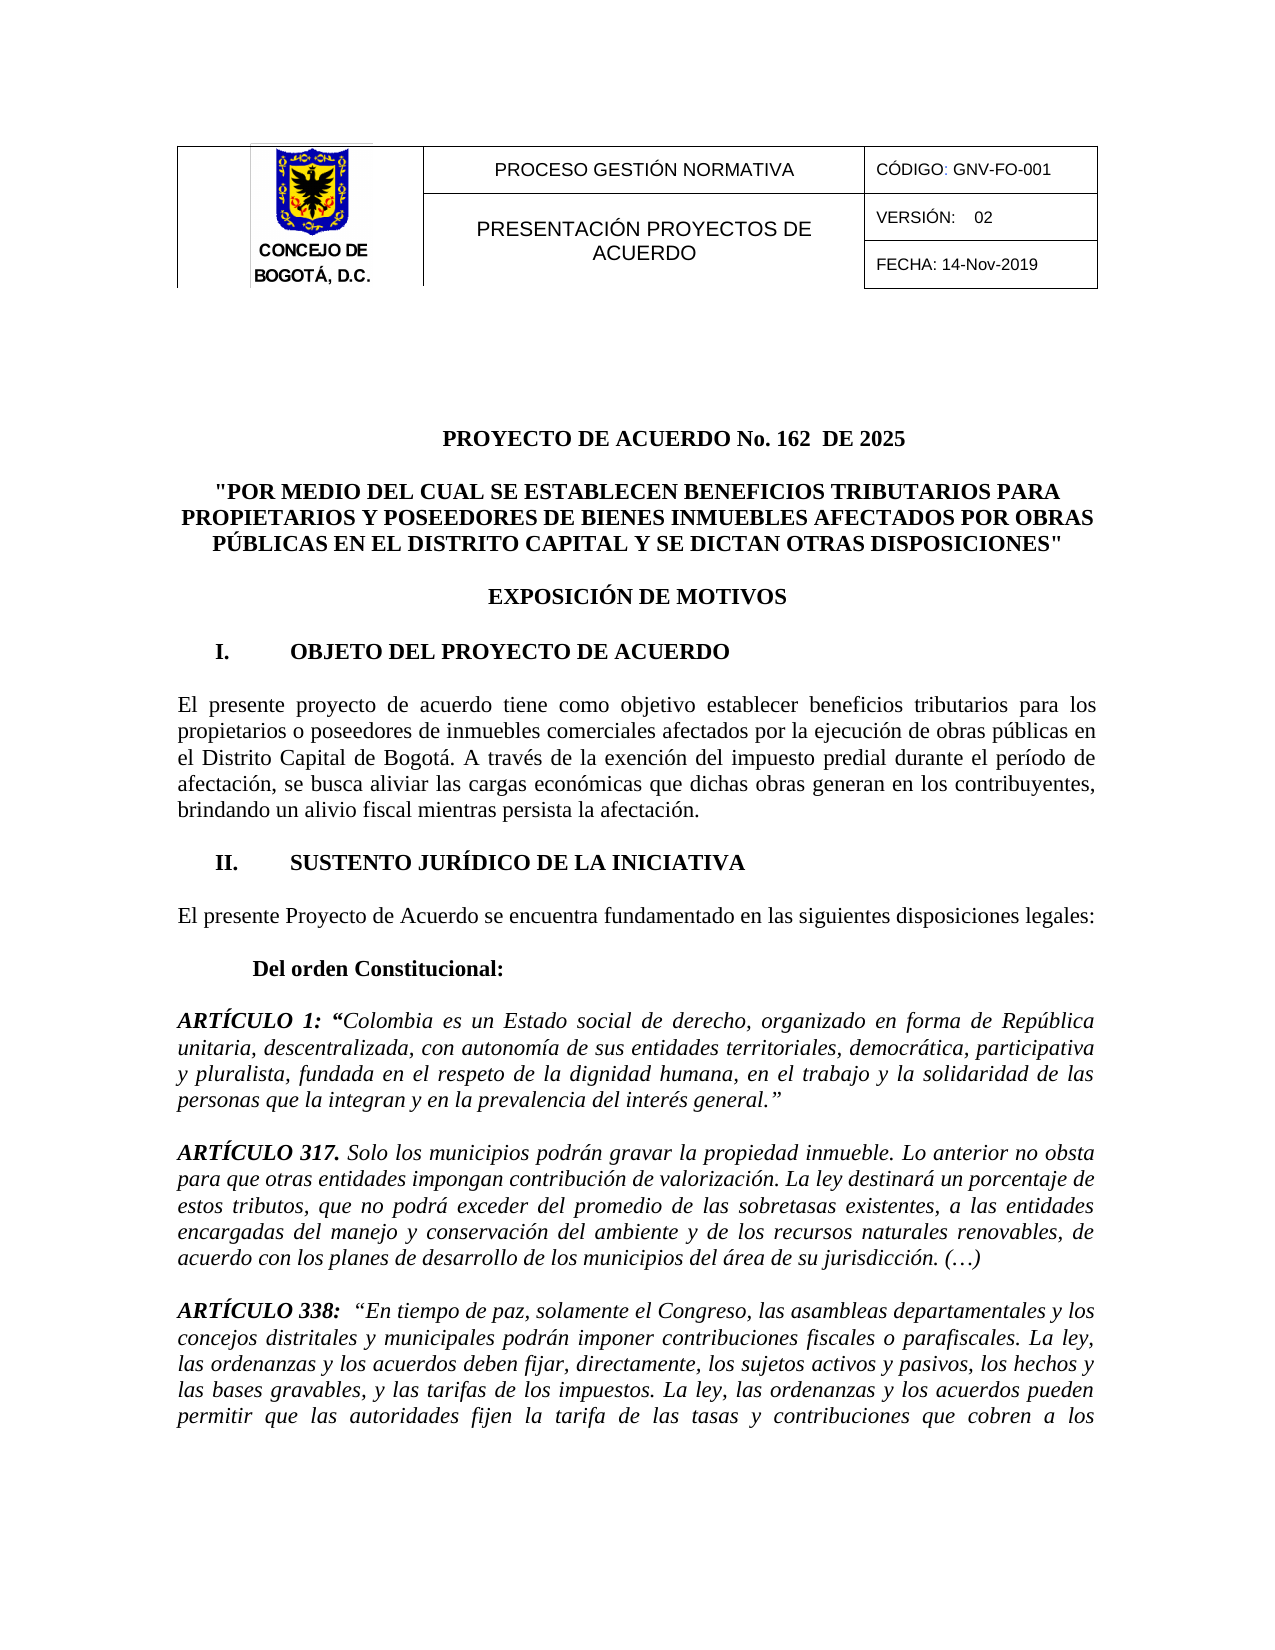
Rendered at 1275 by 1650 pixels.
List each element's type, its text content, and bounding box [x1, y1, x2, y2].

text PROYECTO DE ACUERDO No. 162 DE 2025 [250, 425, 1098, 451]
text El presente Proyecto de Acuerdo se encuentra fundamentado en las siguientes disposiciones legales: [177, 902, 1098, 928]
picture [249, 147, 373, 288]
text "POR MEDIO DEL CUAL SE ESTABLECEN BENEFICIOS TRIBUTARIOS PARA PROPIETARIOS Y POSEEDORES DE BIENES INMUEBLES AFECTADOS POR OBRAS PÚBLICAS EN EL DISTRITO CAPITAL Y SE DICTAN OTRAS DISPOSICIONES" [177, 478, 1098, 557]
picture [249, 142, 373, 146]
text EXPOSICIÓN DE MOTIVOS [177, 583, 1098, 609]
text ARTÍCULO 1: “Colombia es un Estado social de derecho, organizado en forma de República unitaria, descentralizada, con autonomía de sus entidades territoriales, democrática, participativa y pluralista, fundada en el respeto de la dignidad humana, en el trabajo y la solidaridad de las personas que la integran y en la prevalencia del interés general.” [177, 1007, 1098, 1113]
text ARTÍCULO 317. Solo los municipios podrán gravar la propiedad inmueble. Lo anterior no obsta para que otras entidades impongan contribución de valorización. La ley destinará un porcentaje de estos tributos, que no podrá exceder del promedio de las sobretasas existentes, a las entidades encargadas del manejo y conservación del ambiente y de los recursos naturales renovables, de acuerdo con los planes de desarrollo de los municipios del área de su jurisdicción. (…) [177, 1139, 1098, 1271]
text Del orden Constitucional: [252, 954, 1098, 981]
list OBJETO DEL PROYECTO DE ACUERDO [215, 638, 1098, 665]
text El presente proyecto de acuerdo tiene como objetivo establecer beneficios tributarios para los propietarios o poseedores de inmuebles comerciales afectados por la ejecución de obras públicas en el Distrito Capital de Bogotá. A través de la exención del impuesto predial durante el período de afectación, se busca aliviar las cargas económicas que dichas obras generan en los contribuyentes, brindando un alivio fiscal mientras persista la afectación. [177, 691, 1098, 823]
list SUSTENTO JURÍDICO DE LA INICIATIVA [238, 849, 1098, 876]
